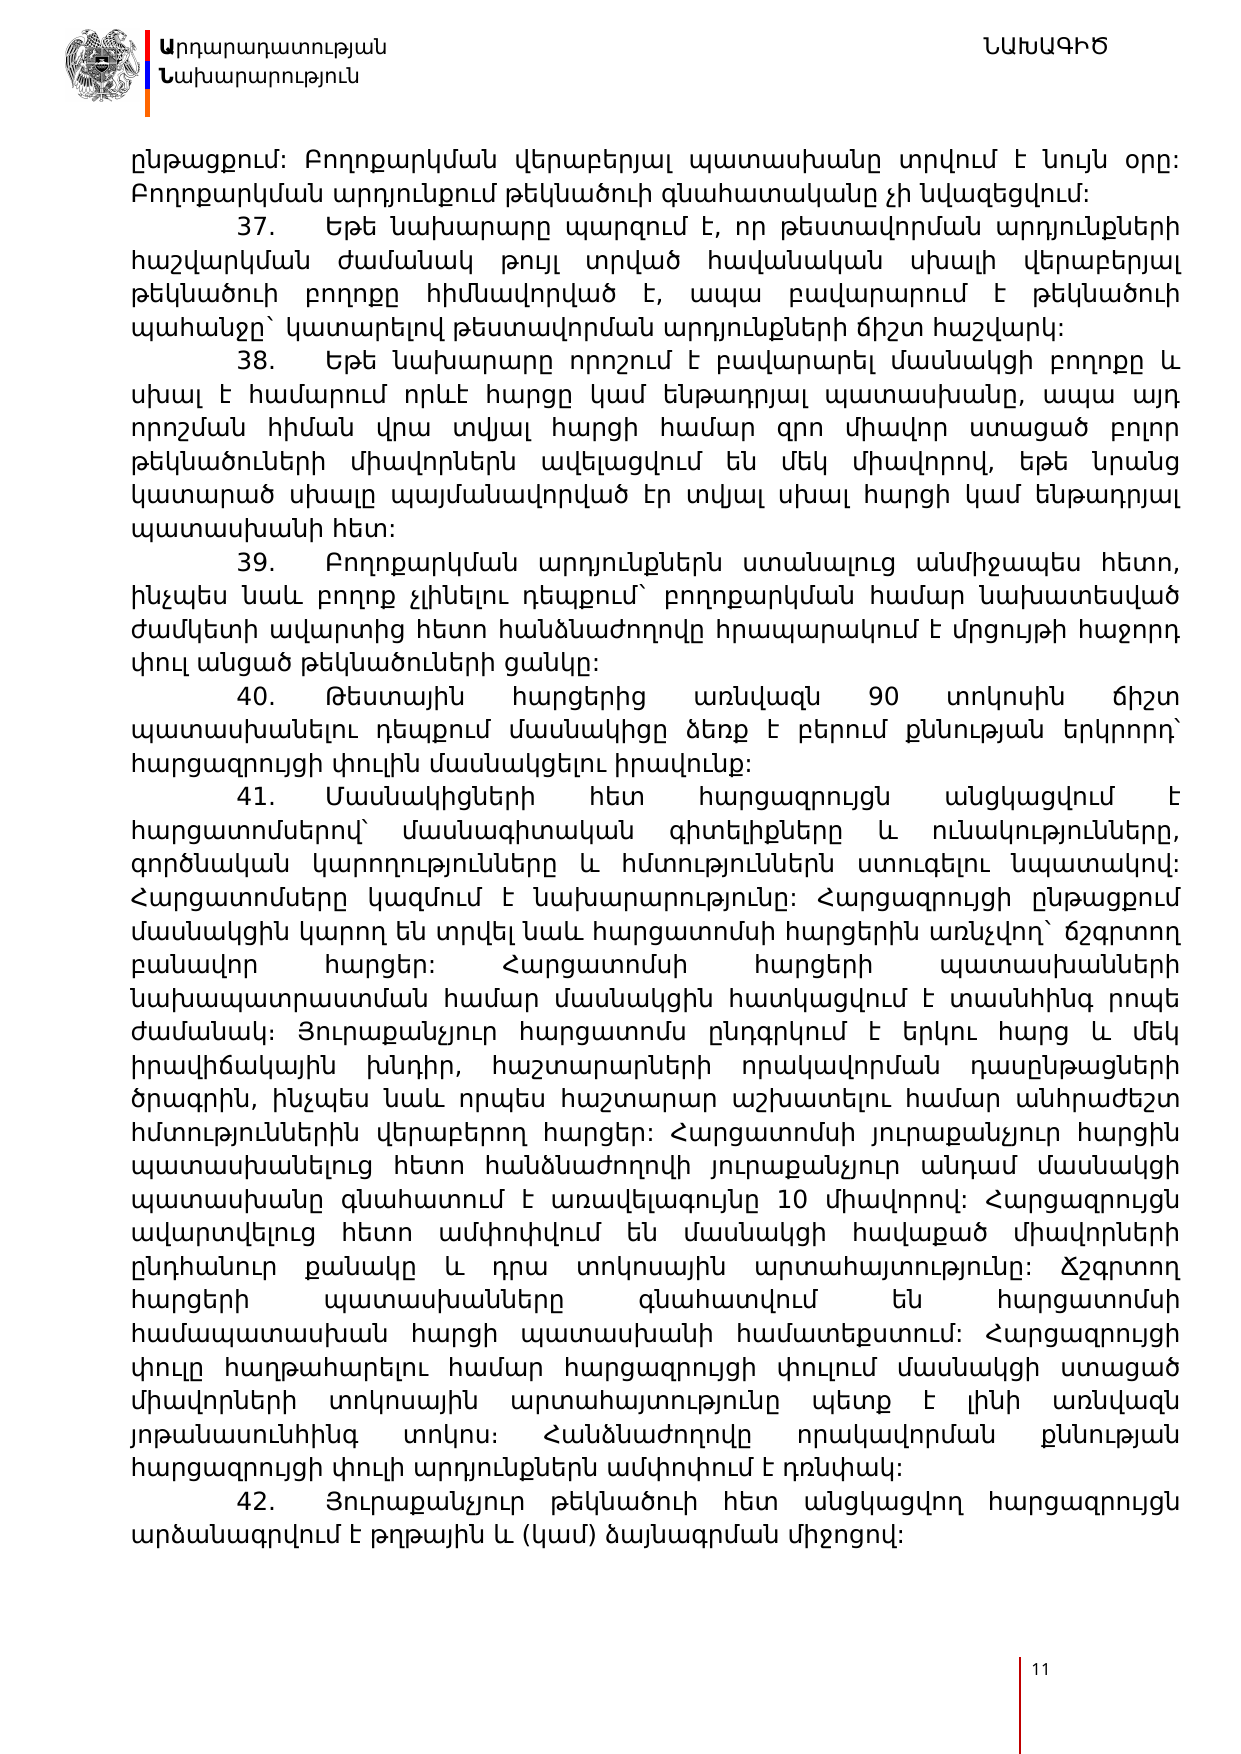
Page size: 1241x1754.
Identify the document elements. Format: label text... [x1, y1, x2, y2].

picture [64, 28, 140, 102]
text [130, 145, 1181, 208]
text 40. Թեստային հարցերից առնվազն 90 տոկոսին ճիշտ պատասխանելու դեպքում մասնակիցը ձեռք է բերում քննության երկրորդ՝ հարցազրույցի փուլին մասնակցելու իրավունք: [130, 682, 1181, 778]
text 41. Մասնակիցների հետ հարցազրույցն անցկացվում է հարցատոմսերով՝ մասնագիտական գիտելիքները և ունակությունները, գործնական կարողությունները և հմտություններն ստուգելու նպատակով: Հարցատոմսերը կազմում է նախարարությունը: Հարցազրույցի ընթացքում մասնակցին կարող են տրվել նաև հարցատոմսի հարցերին առնչվող` ճշգրտող բանավոր հարցեր: Հարցատոմսի հարցերի պատասխանների նախապատրաստման համար մասնակցին հատկացվում է տասնհինգ րոպե ժամանակ։ Յուրաքանչյուր հարցատոմս ընդգրկում է երկու հարց և մեկ իրավիճակային խնդիր, հաշտարարների որակավորման դասընթացների ծրագրին, ինչպես նաև որպես հաշտարար աշխատելու համար անհրաժեշտ հմտություններին վերաբերող հարցեր: Հարցատոմսի յուրաքանչյուր հարցին պատասխանելուց հետո հանձնաժողովի յուրաքանչյուր անդամ մասնակցի պատասխանը գնահատում է առավելագույնը 10 միավորով: Հարցազրույցն ավարտվելուց հետո ամփոփվում են մասնակցի հավաքած միավորների ընդհանուր քանակը և դրա տոկոսային արտահայտությունը: Ճշգրտող հարցերի պատասխանները գնահատվում են հարցատոմսի համապատասխան հարցի պատասխանի համատեքստում: Հարցազրույցի փուլը հաղթահարելու համար հարցազրույցի փուլում մասնակցի ստացած միավորների տոկոսային արտահայտությունը պետք է լինի առնվազն յոթանասունհինգ տոկոս։ Հանձնաժողովը որակավորման քննության հարցազրույցի փուլի արդյունքներն ամփոփում է դռնփակ: [130, 783, 1181, 1483]
text 37. Եթե նախարարը պարզում է, որ թեստավորման արդյունքների հաշվարկման ժամանակ թույլ տրված հավանական սխալի վերաբերյալ թեկնածուի բողոքը հիմնավորված է, ապա բավարարում է թեկնածուի պահանջը` կատարելով թեստավորման արդյունքների ճիշտ հաշվարկ: [130, 212, 1181, 342]
text 38. Եթե նախարարը որոշում է բավարարել մասնակցի բողոքը և սխալ է համարում որևէ հարցը կամ ենթադրյալ պատասխանը, ապա այդ որոշման հիման վրա տվյալ հարցի համար զրո միավոր ստացած բոլոր թեկնածուների միավորներն ավելացվում են մեկ միավորով, եթե նրանց կատարած սխալը պայմանավորված էր տվյալ սխալ հարցի կամ ենթադրյալ պատասխանի հետ: [130, 347, 1181, 543]
text 39. Բողոքարկման արդյունքներն ստանալուց անմիջապես հետո, ինչպես նաև բողոք չլինելու դեպքում` բողոքարկման համար նախատեսված ժամկետի ավարտից հետո հանձնաժողովը հրապարակում է մրցույթի հաջորդ փուլ անցած թեկնածուների ցանկը: [130, 548, 1181, 678]
text 42. Յուրաքանչյուր թեկնածուի հետ անցկացվող հարցազրույցն արձանագրվում է թղթային և (կամ) ձայնագրման միջոցով: [130, 1487, 1181, 1550]
